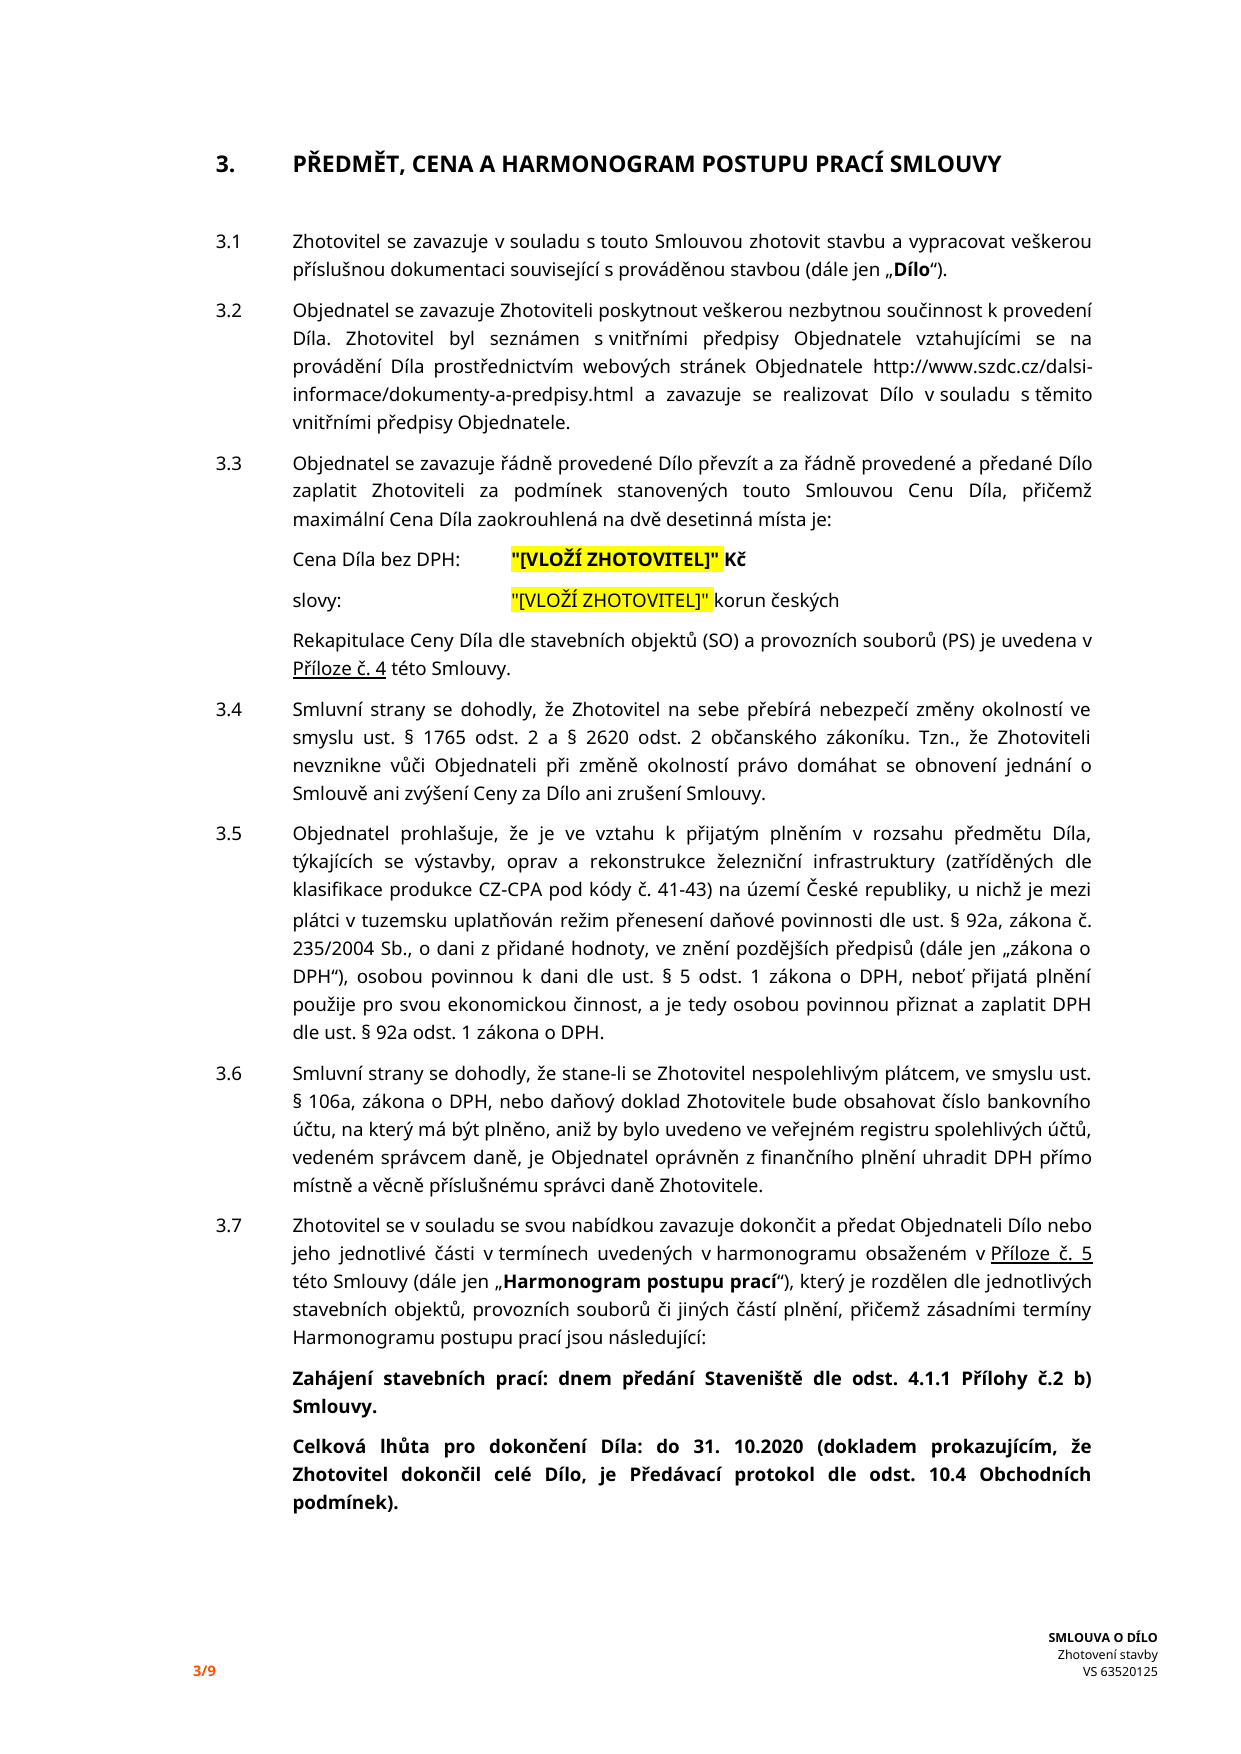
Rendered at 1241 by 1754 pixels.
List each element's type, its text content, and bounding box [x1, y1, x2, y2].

text Zhotovitel se v souladu se svou nabídkou zavazuje dokončit a předat Objednateli Dílo nebo jeho jednotlivé části v termínech uvedených v harmonogramu obsaženém v Příloze č. 5 této Smlouvy (dále jen „Harmonogram postupu prací“), který je rozdělen dle jednotlivých stavebních objektů, provozních souborů či jiných částí plnění, přičemž zásadními termíny Harmonogramu postupu prací jsou následující: [216, 1212, 1093, 1350]
text slovy: korun českých [714, 587, 1093, 612]
text Zhotovitel se zavazuje v souladu s touto Smlouvou zhotovit stavbu a vypracovat veškerou příslušnou dokumentaci související s prováděnou stavbou (dále jen „Dílo“). [216, 229, 1093, 282]
text Zahájení stavebních prací: dnem předání Staveniště dle odst. 4.1.1 Přílohy č.2 b) Smlouvy. [292, 1365, 1093, 1419]
text Objednatel se zavazuje řádně provedené Dílo převzít a za řádně provedené a předané Dílo zaplatit Zhotoviteli za podmínek stanovených touto Smlouvou Cenu Díla, přičemž maximální Cena Díla zaokrouhlená na dvě desetinná místa je: [216, 450, 1093, 531]
text slovy: korun českých [292, 587, 511, 612]
text Rekapitulace Ceny Díla dle stavebních objektů (SO) a provozních souborů (PS) je uvedena v Příloze č. 4 této Smlouvy. [292, 627, 1093, 681]
text Smluvní strany se dohodly, že stane-li se Zhotovitel nespolehlivým plátcem, ve smyslu ust. § 106a, zákona o DPH, nebo daňový doklad Zhotovitele bude obsahovat číslo bankovního účtu, na který má být plněno, aniž by bylo uvedeno ve veřejném registru spolehlivých účtů, vedeném správcem daně, je Objednatel oprávněn z finančního plnění uhradit DPH přímo místně a věcně příslušnému správci daně Zhotovitele. [216, 1060, 1093, 1197]
text Objednatel se zavazuje Zhotoviteli poskytnout veškerou nezbytnou součinnost k provedení Díla. Zhotovitel byl seznámen s vnitřními předpisy Objednatele vztahujícími se na provádění Díla prostřednictvím webových stránek Objednatele http://www.szdc.cz/dalsi-informace/dokumenty-a-predpisy.html a zavazuje se realizovat Dílo v souladu s těmito vnitřními předpisy Objednatele. [216, 297, 1093, 435]
text Smluvní strany se dohodly, že Zhotovitel na sebe přebírá nebezpečí změny okolností ve smyslu ust. § 1765 odst. 2 a § 2620 odst. 2 občanského zákoníku. Tzn., že Zhotoviteli nevznikne vůči Objednateli při změně okolností právo domáhat se obnovení jednání o Smlouvě ani zvýšení Ceny za Dílo ani zrušení Smlouvy. [216, 696, 1093, 806]
text Celková lhůta pro dokončení Díla: do 31. 10.2020 (dokladem prokazujícím, že Zhotovitel dokončil celé Dílo, je Předávací protokol dle odst. 10.4 Obchodních podmínek). [292, 1434, 1093, 1515]
text Cena Díla bez DPH: Kč [292, 546, 511, 572]
text PŘEDMĚT, CENA A HARMONOGRAM POSTUPU PRACÍ SMLOUVY [216, 147, 1093, 179]
text Objednatel prohlašuje, že je ve vztahu k přijatým plněním v rozsahu předmětu Díla, týkajících se výstavby, oprav a rekonstrukce železniční infrastruktury (zatříděných dle klasifikace produkce CZ-CPA pod kódy č. 41-43) na území České republiky, u nichž je mezi plátci v tuzemsku uplatňován režim přenesení daňové povinnosti dle ust. § 92a, zákona č. 235/2004 Sb., o dani z přidané hodnoty, ve znění pozdějších předpisů (dále jen „zákona o DPH“), osobou povinnou k dani dle ust. § 5 odst. 1 zákona o DPH, neboť přijatá plnění použije pro svou ekonomickou činnost, a je tedy osobou povinnou přiznat a zaplatit DPH dle ust. § 92a odst. 1 zákona o DPH. [216, 821, 1093, 1045]
text Cena Díla bez DPH: Kč [724, 546, 1093, 572]
